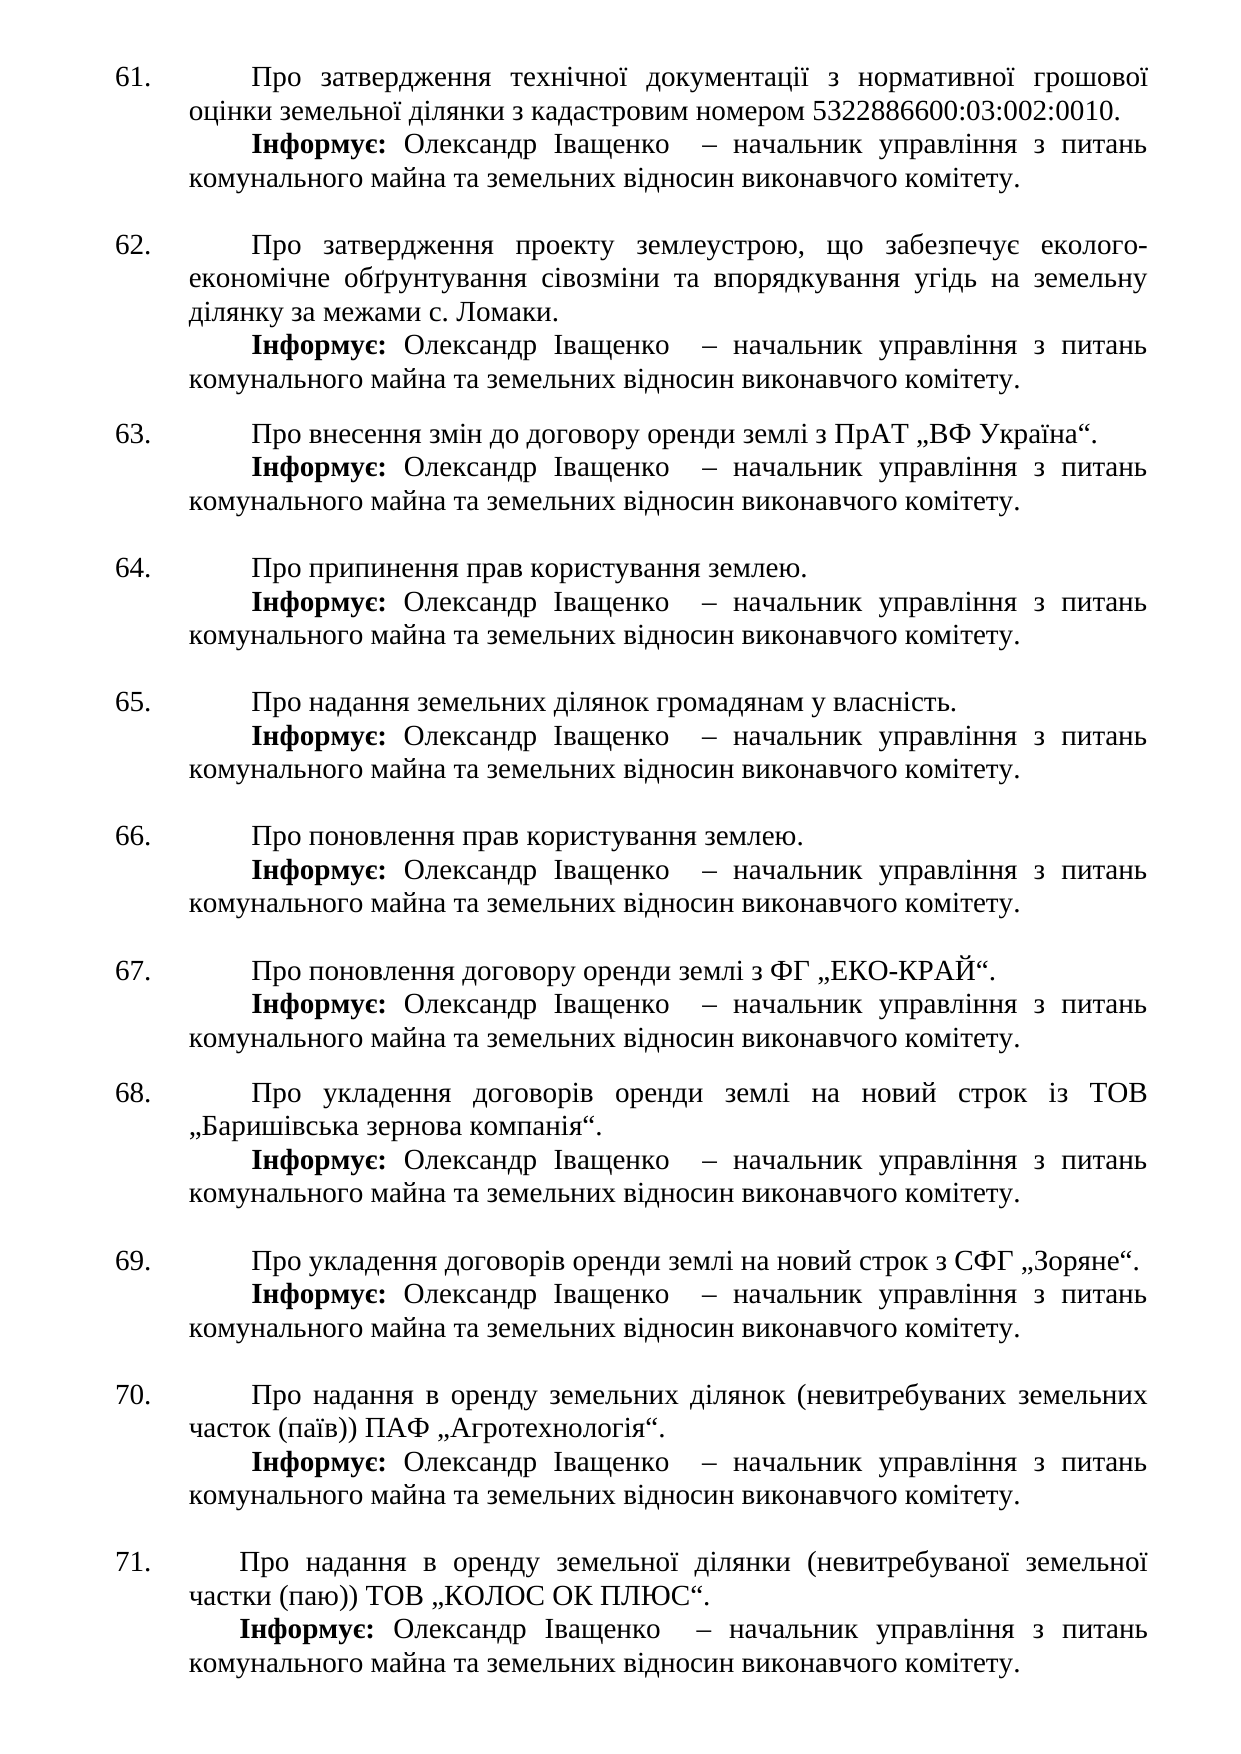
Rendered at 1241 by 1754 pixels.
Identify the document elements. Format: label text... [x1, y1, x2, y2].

table_cell Про надання земельних ділянок громадянам у власність. Інформує: Олександр Іващенко – начальник управління з питань комунального майна та земельних відносин виконавчого комітету. [177, 684, 1160, 818]
table_cell Про припинення прав користування землею. Інформує: Олександр Іващенко – начальник управління з питань комунального майна та земельних відносин виконавчого комітету. [177, 550, 1160, 684]
table_cell [74, 1545, 177, 1679]
table_cell [74, 550, 177, 684]
table_cell [74, 819, 177, 953]
table_cell [74, 227, 177, 416]
table_cell Про укладення договорів оренди землі на новий строк із ТОВ „Баришівська зернова компанія“. Інформує: Олександр Іващенко – начальник управління з питань комунального майна та земельних відносин виконавчого комітету. [177, 1075, 1160, 1243]
table_cell Про надання в оренду земельних ділянок (невитребуваних земельних часток (паїв)) ПАФ „Агротехнологія“. Інформує: Олександр Іващенко – начальник управління з питань комунального майна та земельних відносин виконавчого комітету. [177, 1377, 1160, 1544]
table_cell Про поновлення договору оренди землі з ФГ „ЕКО-КРАЙ“. Інформує: Олександр Іващенко – начальник управління з питань комунального майна та земельних відносин виконавчого комітету. [177, 953, 1160, 1075]
table_cell Про затвердження проекту землеустрою, що забезпечує еколого-економічне обґрунтування сівозміни та впорядкування угідь на земельну ділянку за межами с. Ломаки. Інформує: Олександр Іващенко – начальник управління з питань комунального майна та земельних відносин виконавчого комітету. [177, 227, 1160, 416]
table_cell Про затвердження технічної документації з нормативної грошової оцінки земельної ділянки з кадастровим номером 5322886600:03:002:0010. Інформує: Олександр Іващенко – начальник управління з питань комунального майна та земельних відносин виконавчого комітету. [177, 59, 1160, 227]
table_cell [74, 1075, 177, 1243]
table_cell [74, 1377, 177, 1544]
table_cell [74, 1243, 177, 1377]
table_cell Про надання в оренду земельної ділянки (невитребуваної земельної частки (паю)) ТОВ „КОЛОС ОК ПЛЮС“. Інформує: Олександр Іващенко – начальник управління з питань комунального майна та земельних відносин виконавчого комітету. [177, 1545, 1160, 1679]
table_cell Про укладення договорів оренди землі на новий строк з СФГ „Зоряне“. Інформує: Олександр Іващенко – начальник управління з питань комунального майна та земельних відносин виконавчого комітету. [177, 1243, 1160, 1377]
table_cell Про внесення змін до договору оренди землі з ПрАТ „ВФ Україна“. Інформує: Олександр Іващенко – начальник управління з питань комунального майна та земельних відносин виконавчого комітету. [177, 416, 1160, 550]
table_cell Про поновлення прав користування землею. Інформує: Олександр Іващенко – начальник управління з питань комунального майна та земельних відносин виконавчого комітету. [177, 819, 1160, 953]
table_cell [74, 59, 177, 227]
table_cell [74, 953, 177, 1075]
table_cell [74, 684, 177, 818]
table_cell [74, 416, 177, 550]
